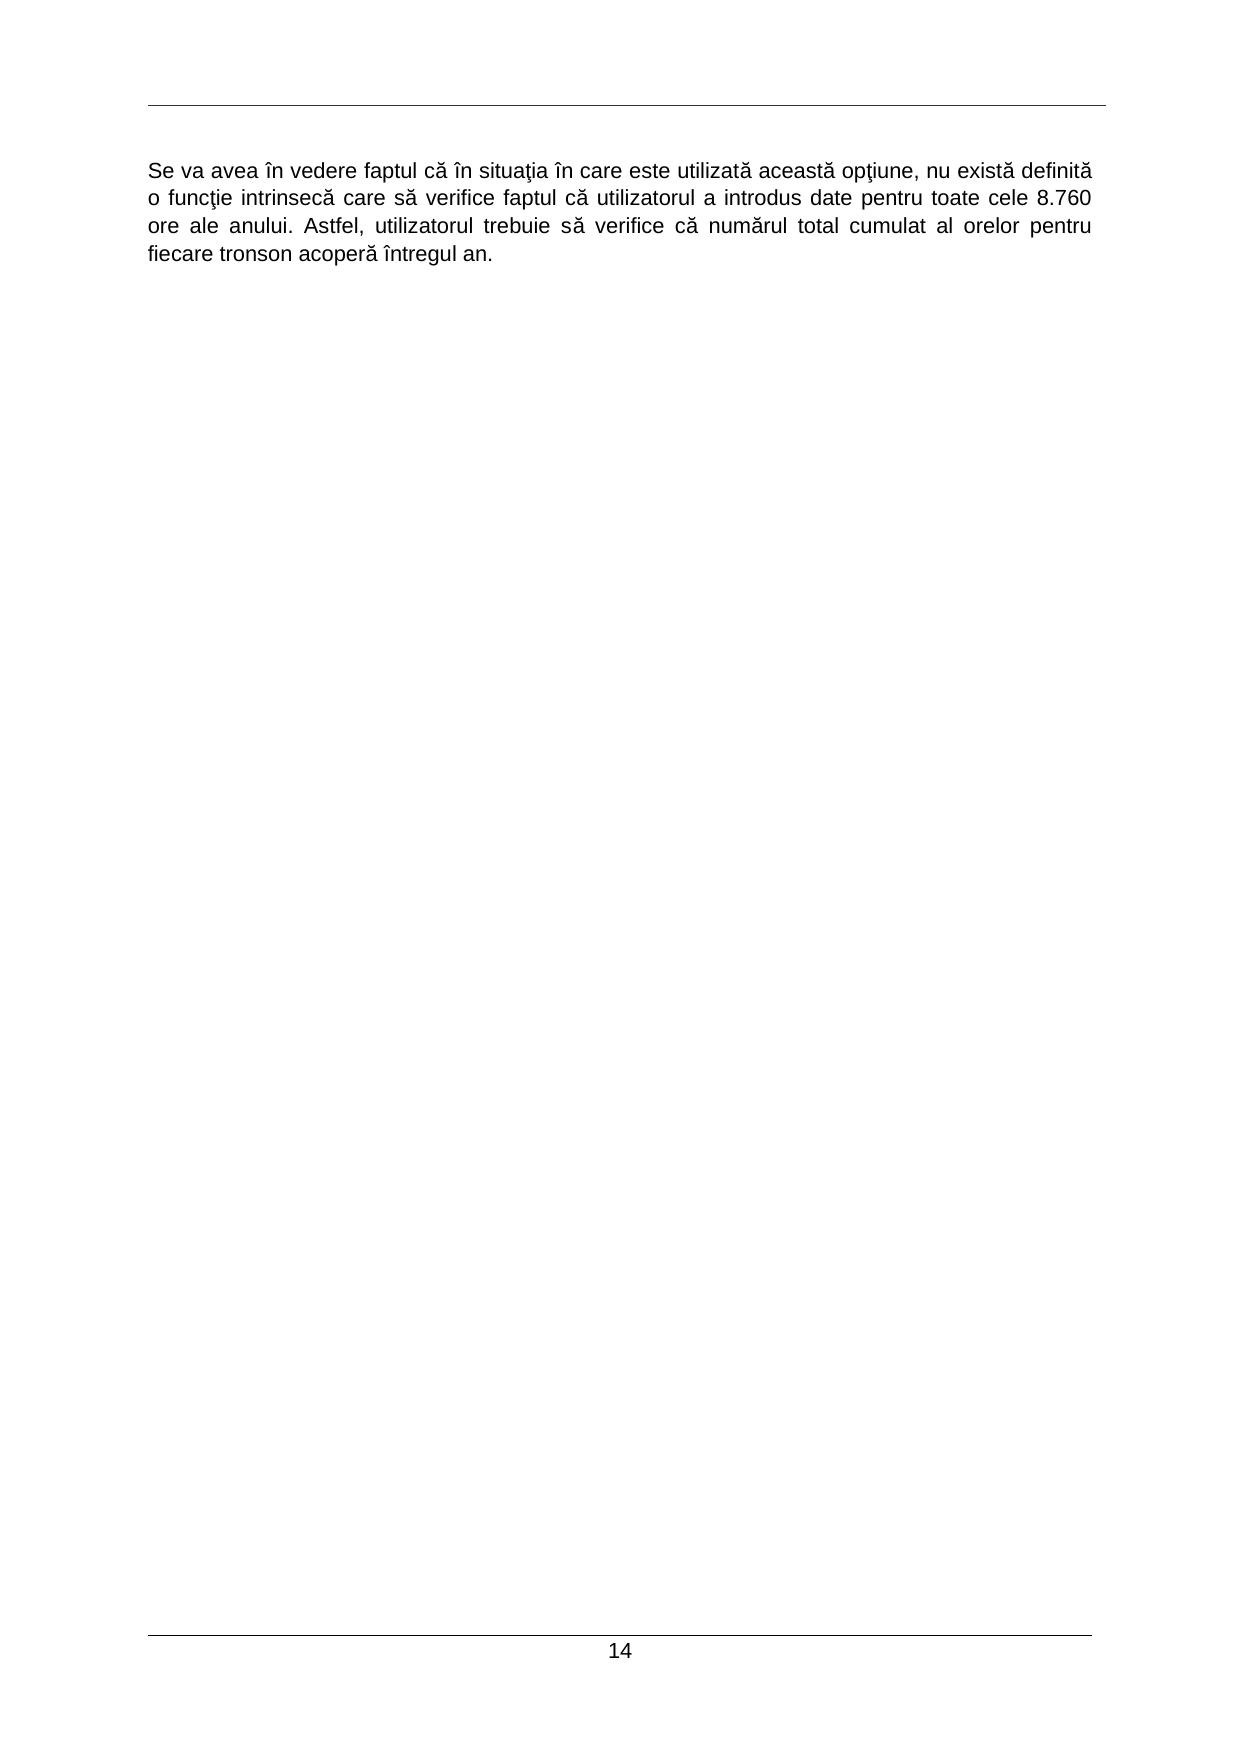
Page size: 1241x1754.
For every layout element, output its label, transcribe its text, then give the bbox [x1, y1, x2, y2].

text Se va avea în vedere faptul că în situaţia în care este utilizată această opţiune, nu există definită o funcţie intrinsecă care să verifice faptul că utilizatorul a introdus date pentru toate cele 8.760 ore ale anului. Astfel, utilizatorul trebuie să verifice că numărul total cumulat al orelor pentru fiecare tronson acoperă întregul an. [148, 157, 1092, 266]
